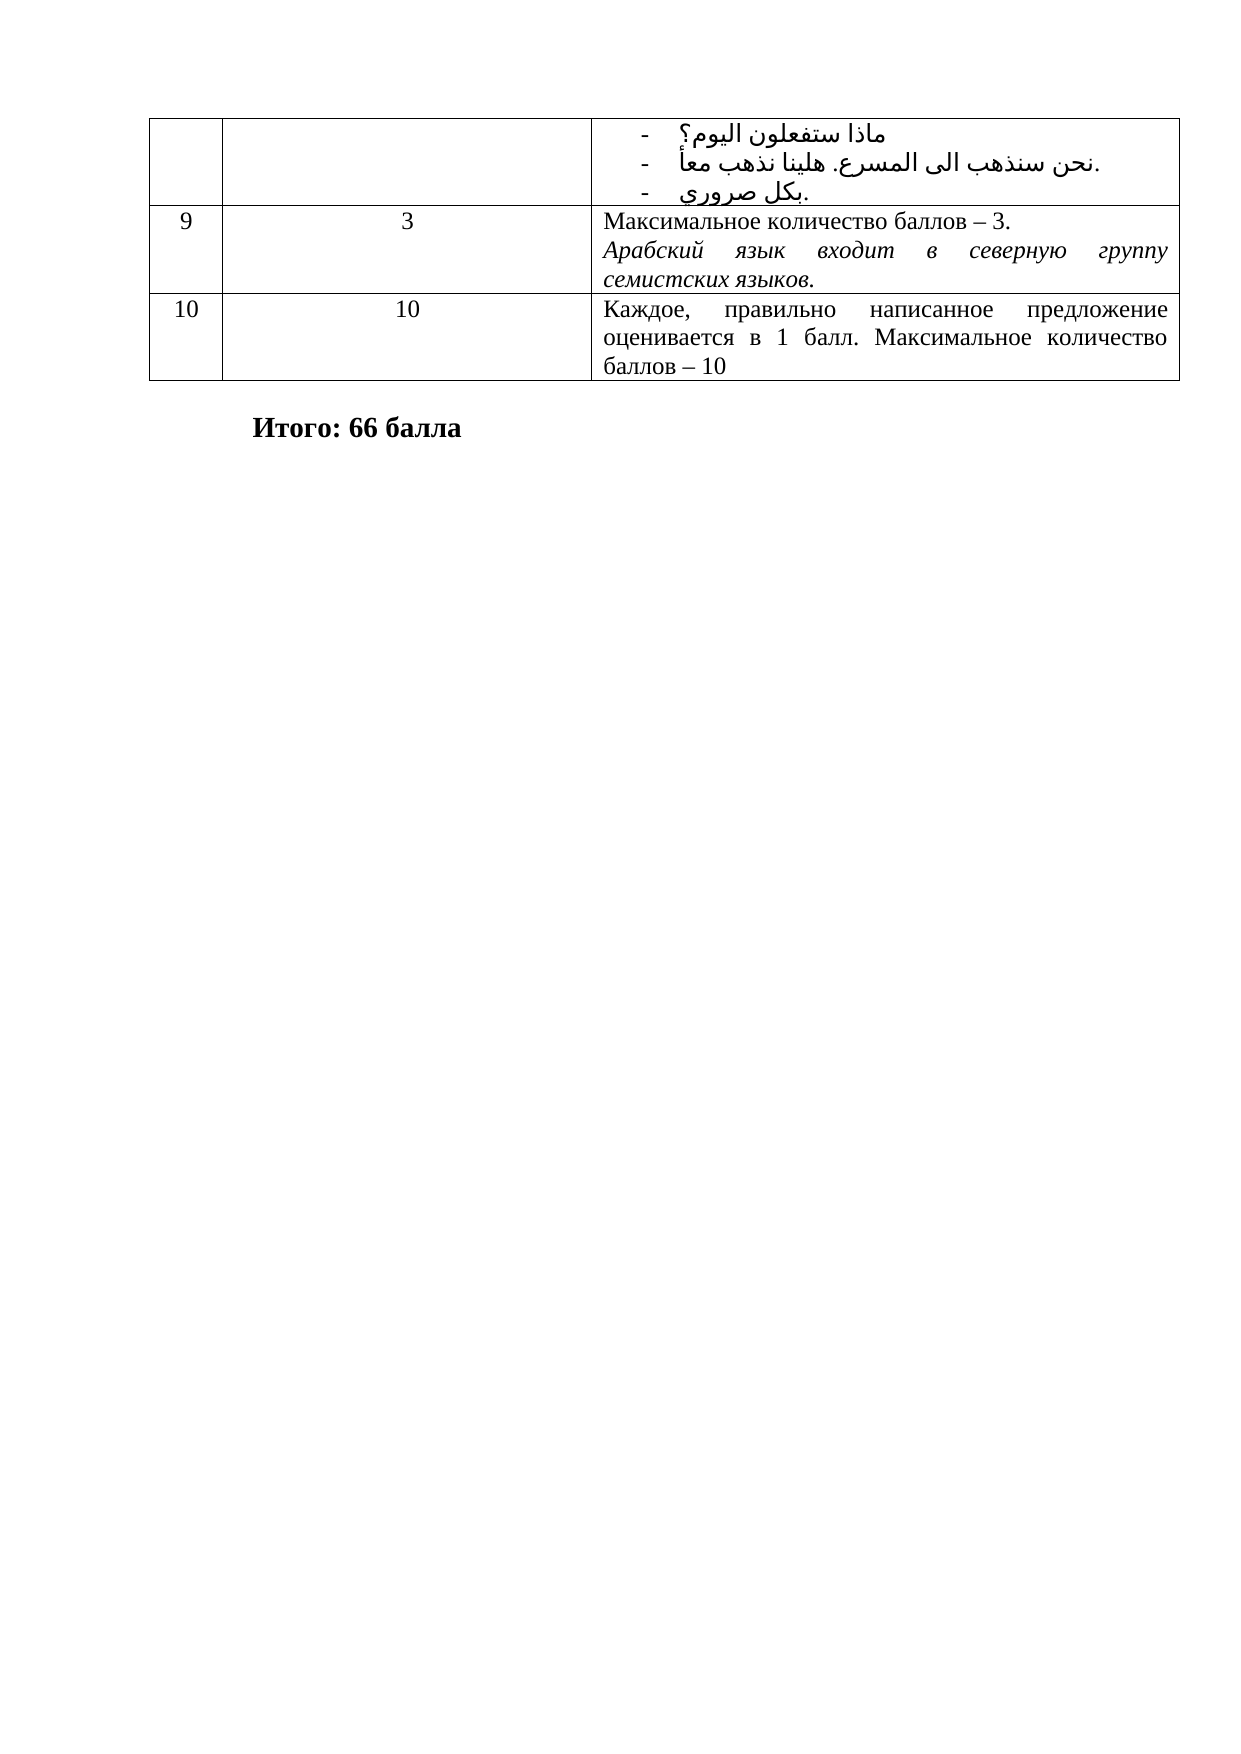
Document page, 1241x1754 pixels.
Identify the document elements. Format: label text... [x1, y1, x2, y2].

table_cell 10 [150, 294, 222, 380]
table_cell 9 [223, 119, 591, 205]
table_cell 9 [150, 206, 222, 293]
table_cell Каждое, правильно написанное предложение оценивается в 1 балл. Максимальное количество баллов – 10 [592, 294, 1179, 380]
table_cell 3 [223, 206, 591, 293]
text Итого: 66 балла [252, 410, 1152, 443]
table_cell 10 [223, 294, 591, 380]
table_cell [592, 119, 1179, 205]
table_cell Максимальное количество баллов – 3. Арабский язык входит в северную группу семистских языков. [592, 206, 1179, 293]
table_cell 8 [150, 119, 222, 205]
